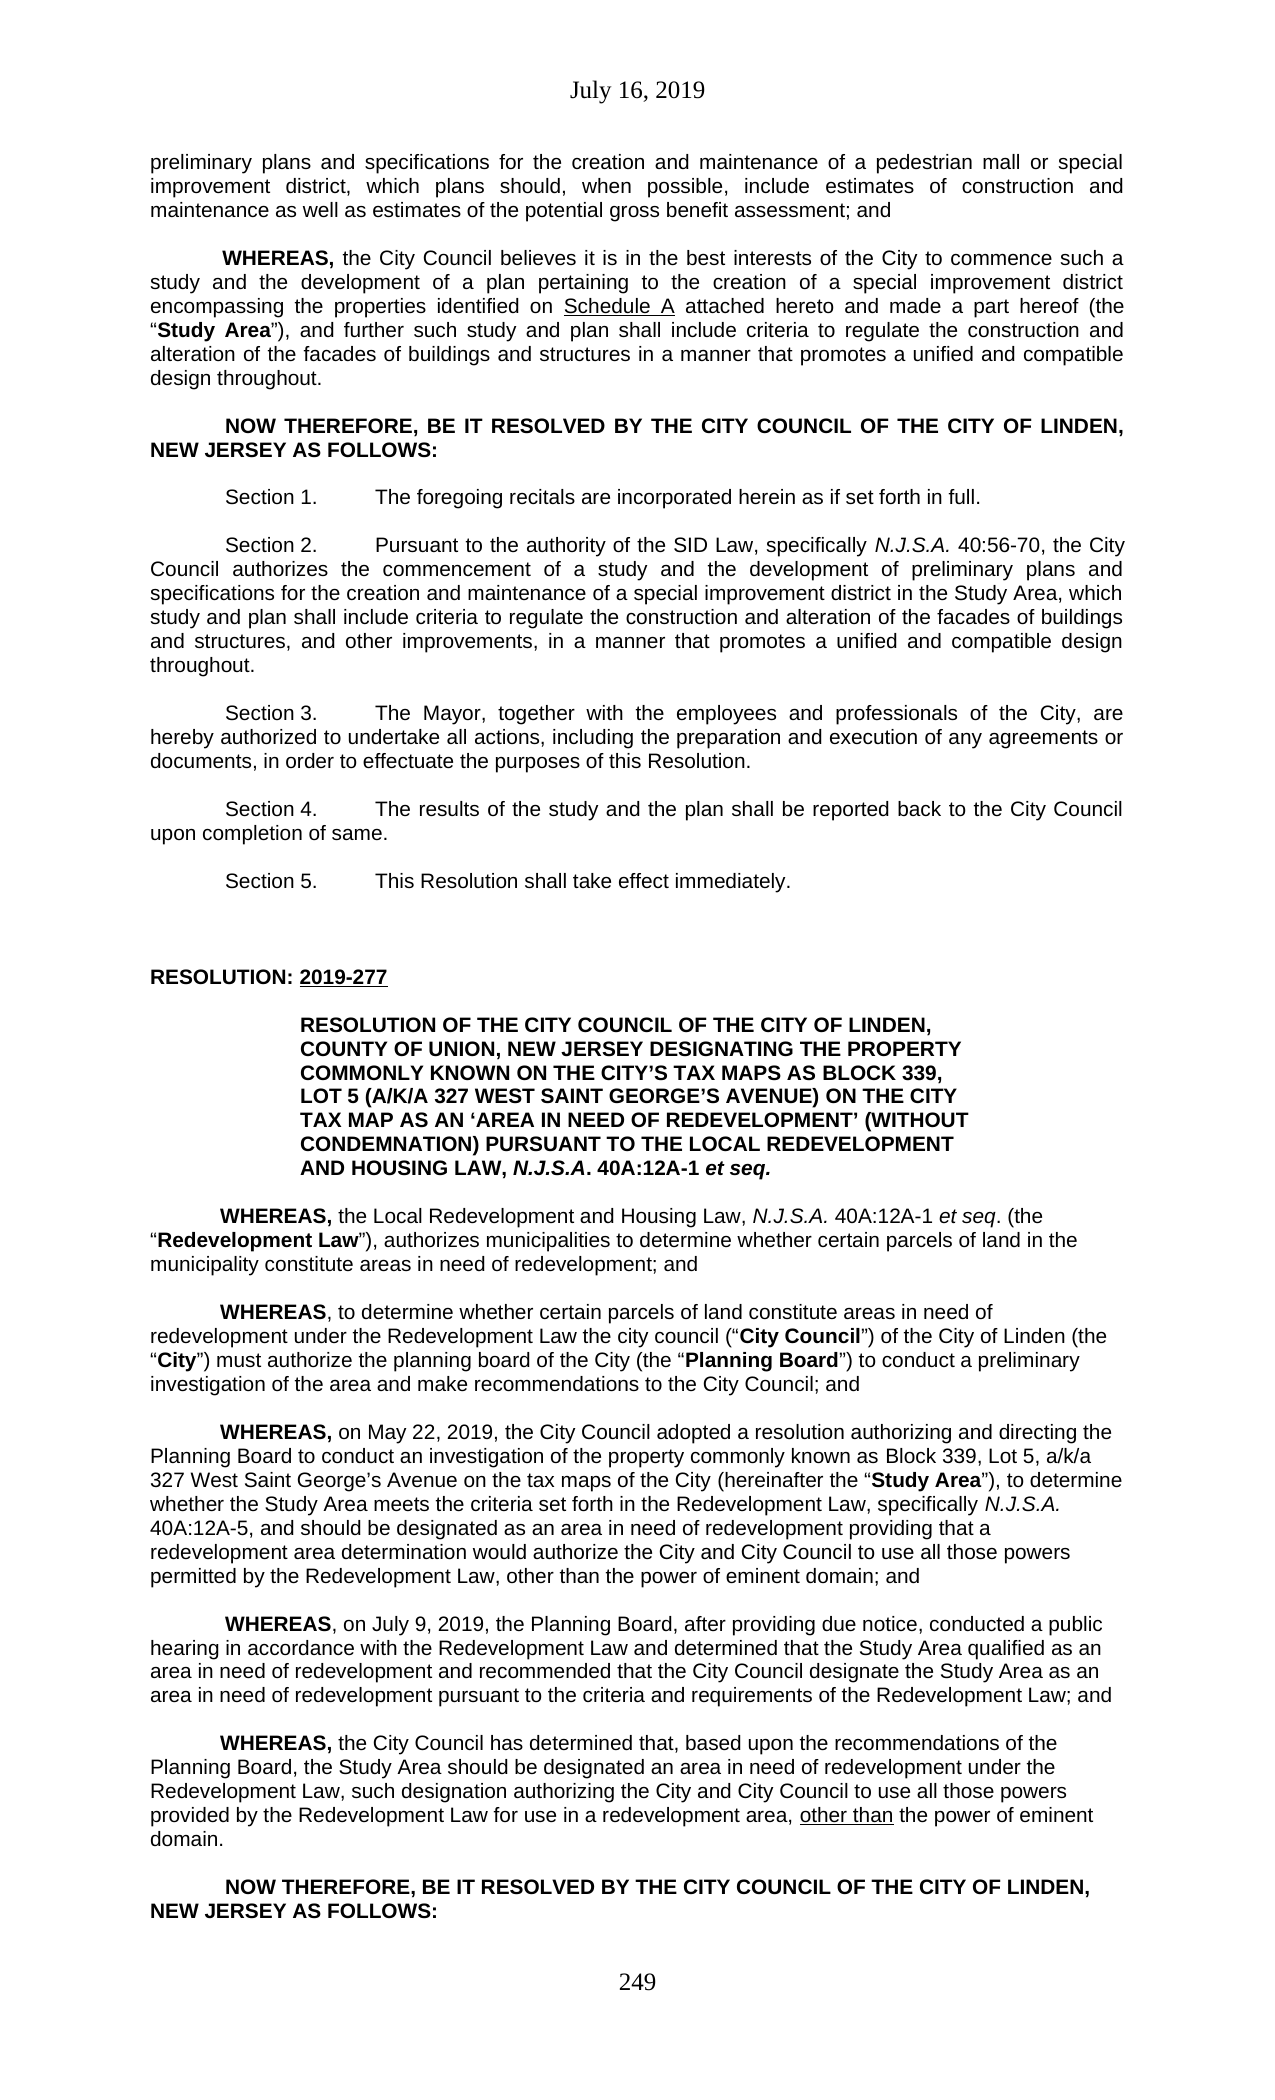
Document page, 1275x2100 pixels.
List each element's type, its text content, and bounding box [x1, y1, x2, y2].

text WHEREAS, on July 9, 2019, the Planning Board, after providing due notice, conducted a public hearing in accordance with the Redevelopment Law and determined that the Study Area qualified as an area in need of redevelopment and recommended that the City Council designate the Study Area as an area in need of redevelopment pursuant to the criteria and requirements of the Redevelopment Law; and [150, 1611, 1125, 1707]
text WHEREAS, the Local Redevelopment and Housing Law, N.J.S.A. 40A:12A-1 et seq. (the “Redevelopment Law”), authorizes municipalities to determine whether certain parcels of land in the municipality constitute areas in need of redevelopment; and [150, 1204, 1125, 1276]
text RESOLUTION: 2019-277 [150, 964, 975, 988]
text Section 3. The Mayor, together with the employees and professionals of the City, are hereby authorized to undertake all actions, including the preparation and execution of any agreements or documents, in order to effectuate the purposes of this Resolution. [150, 701, 1125, 773]
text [150, 150, 1125, 222]
text RESOLUTION OF THE CITY COUNCIL OF THE CITY OF LINDEN, COUNTY OF UNION, NEW JERSEY DESIGNATING THE PROPERTY COMMONLY KNOWN ON THE CITY’S TAX MAPS AS BLOCK 339, LOT 5 (A/K/A 327 WEST SAINT GEORGE’S AVENUE) ON THE CITY TAX MAP AS AN ‘AREA IN NEED OF REDEVELOPMENT’ (WITHOUT CONDEMNATION) PURSUANT TO THE LOCAL REDEVELOPMENT AND HOUSING LAW, N.J.S.A. 40A:12A-1 et seq. [300, 1012, 975, 1180]
text WHEREAS, on May 22, 2019, the City Council adopted a resolution authorizing and directing the Planning Board to conduct an investigation of the property commonly known as Block 339, Lot 5, a/k/a 327 West Saint George’s Avenue on the tax maps of the City (hereinafter the “Study Area”), to determine whether the Study Area meets the criteria set forth in the Redevelopment Law, specifically N.J.S.A. 40A:12A-5, and should be designated as an area in need of redevelopment providing that a redevelopment area determination would authorize the City and City Council to use all those powers permitted by the Redevelopment Law, other than the power of eminent domain; and [150, 1420, 1125, 1587]
text Section 1. The foregoing recitals are incorporated herein as if set forth in full. [150, 485, 1125, 509]
text NOW THEREFORE, BE IT RESOLVED BY THE CITY COUNCIL OF THE CITY OF LINDEN, NEW JERSEY AS FOLLOWS: [150, 1875, 1125, 1923]
text WHEREAS, the City Council believes it is in the best interests of the City to commence such a study and the development of a plan pertaining to the creation of a special improvement district encompassing the properties identified on Schedule A attached hereto and made a part hereof (the “Study Area”), and further such study and plan shall include criteria to regulate the construction and alteration of the facades of buildings and structures in a manner that promotes a unified and compatible design throughout. [150, 246, 1125, 389]
text Section 4. The results of the study and the plan shall be reported back to the City Council upon completion of same. [150, 797, 1125, 845]
text Section 2. Pursuant to the authority of the SID Law, specifically N.J.S.A. 40:56-70, the City Council authorizes the commencement of a study and the development of preliminary plans and specifications for the creation and maintenance of a special improvement district in the Study Area, which study and plan shall include criteria to regulate the construction and alteration of the facades of buildings and structures, and other improvements, in a manner that promotes a unified and compatible design throughout. [150, 533, 1125, 677]
text WHEREAS, to determine whether certain parcels of land constitute areas in need of redevelopment under the Redevelopment Law the city council (“City Council”) of the City of Linden (the “City”) must authorize the planning board of the City (the “Planning Board”) to conduct a preliminary investigation of the area and make recommendations to the City Council; and [150, 1300, 1125, 1396]
text NOW THEREFORE, BE IT RESOLVED BY THE CITY COUNCIL OF THE CITY OF LINDEN, NEW JERSEY AS FOLLOWS: [150, 413, 1125, 461]
text Section 5. This Resolution shall take effect immediately. [150, 869, 1125, 893]
text WHEREAS, the City Council has determined that, based upon the recommendations of the Planning Board, the Study Area should be designated an area in need of redevelopment under the Redevelopment Law, such designation authorizing the City and City Council to use all those powers provided by the Redevelopment Law for use in a redevelopment area, other than the power of eminent domain. [150, 1731, 1125, 1851]
